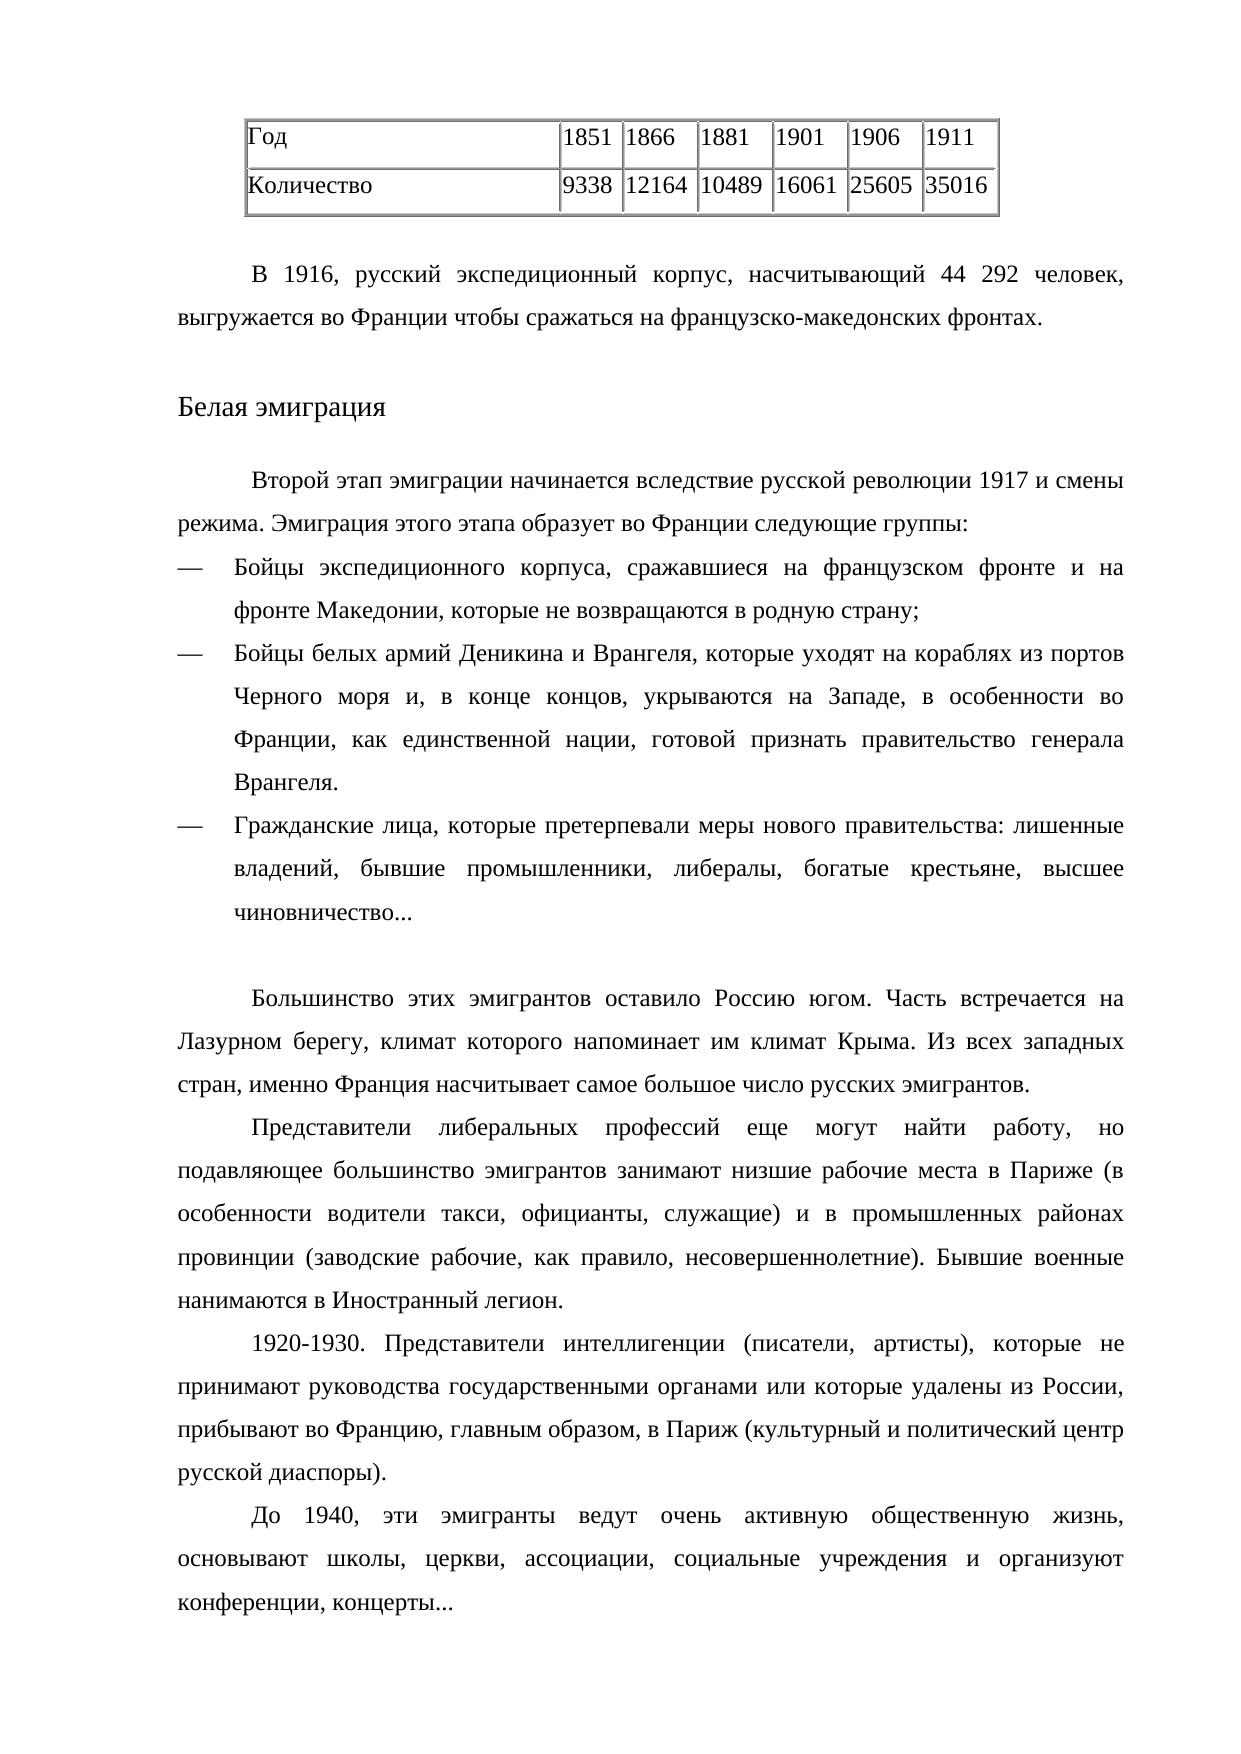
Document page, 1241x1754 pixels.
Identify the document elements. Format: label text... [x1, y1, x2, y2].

table_cell 9338 [561, 170, 623, 213]
list Гражданские лица, которые претерпевали меры нового правительства: лишенные владений, бывшие промышленники, либералы, богатые крестьяне, высшее чиновничество... [177, 810, 1125, 925]
table_cell 10489 [698, 170, 773, 213]
table_cell 16061 [773, 170, 848, 213]
table_header 1851 [561, 121, 623, 167]
table_header 1881 [699, 121, 773, 167]
table_header 1911 [924, 122, 997, 167]
text Второй этап эмиграции начинается вследствие русской революции 1917 и смены режима. Эмиграция этого этапа образует во Франции следующие группы: [177, 465, 1125, 537]
text 1920-1930. Представители интеллигенции (писатели, артисты), которые не принимают руководства государственными органами или которые удалены из России, прибывают во Францию, главным образом, в Париж (культурный и политический центр русской диаспоры). [177, 1328, 1125, 1486]
table_cell 25605 [848, 170, 923, 213]
table_header Год [248, 121, 561, 167]
table_cell Количество [247, 167, 561, 213]
table_cell 12164 [623, 170, 698, 213]
table_header 1901 [774, 121, 848, 167]
table_header 1906 [849, 121, 923, 167]
text Большинство этих эмигрантов оставило Россию югом. Часть встречается на Лазурном берегу, климат которого напоминает им климат Крыма. Из всех западных стран, именно Франция насчитывает самое большое число русских эмигрантов. [177, 983, 1125, 1098]
list Бойцы белых армий Деникина и Врангеля, которые уходят на кораблях из портов Черного моря и, в конце концов, укрываются на Западе, в особенности во Франции, как единственной нации, готовой признать правительство генерала Врангеля. [177, 638, 1125, 796]
text До 1940, эти эмигранты ведут очень активную общественную жизнь, основывают школы, церкви, ассоциации, социальные учреждения и организуют конференции, концерты... [177, 1500, 1125, 1615]
subtitle Белая эмиграция [177, 389, 1209, 422]
text Представители либеральных профессий еще могут найти работу, но подавляющее большинство эмигрантов занимают низшие рабочие места в Париже (в особенности водители такси, официанты, служащие) и в промышленных районах провинции (заводские рабочие, как правило, несовершеннолетние). Бывшие военные нанимаются в Иностранный легион. [177, 1112, 1125, 1313]
list Бойцы экспедиционного корпуса, сражавшиеся на французском фронте и на фронте Македонии, которые не возвращаются в родную страну; [177, 552, 1125, 623]
text В 1916, русский экспедиционный корпус, насчитывающий 44 292 человек, выгружается во Франции чтобы сражаться на французско-македонских фронтах. [177, 259, 1125, 331]
table_header 1866 [624, 121, 698, 167]
table_cell 35016 [923, 167, 998, 213]
